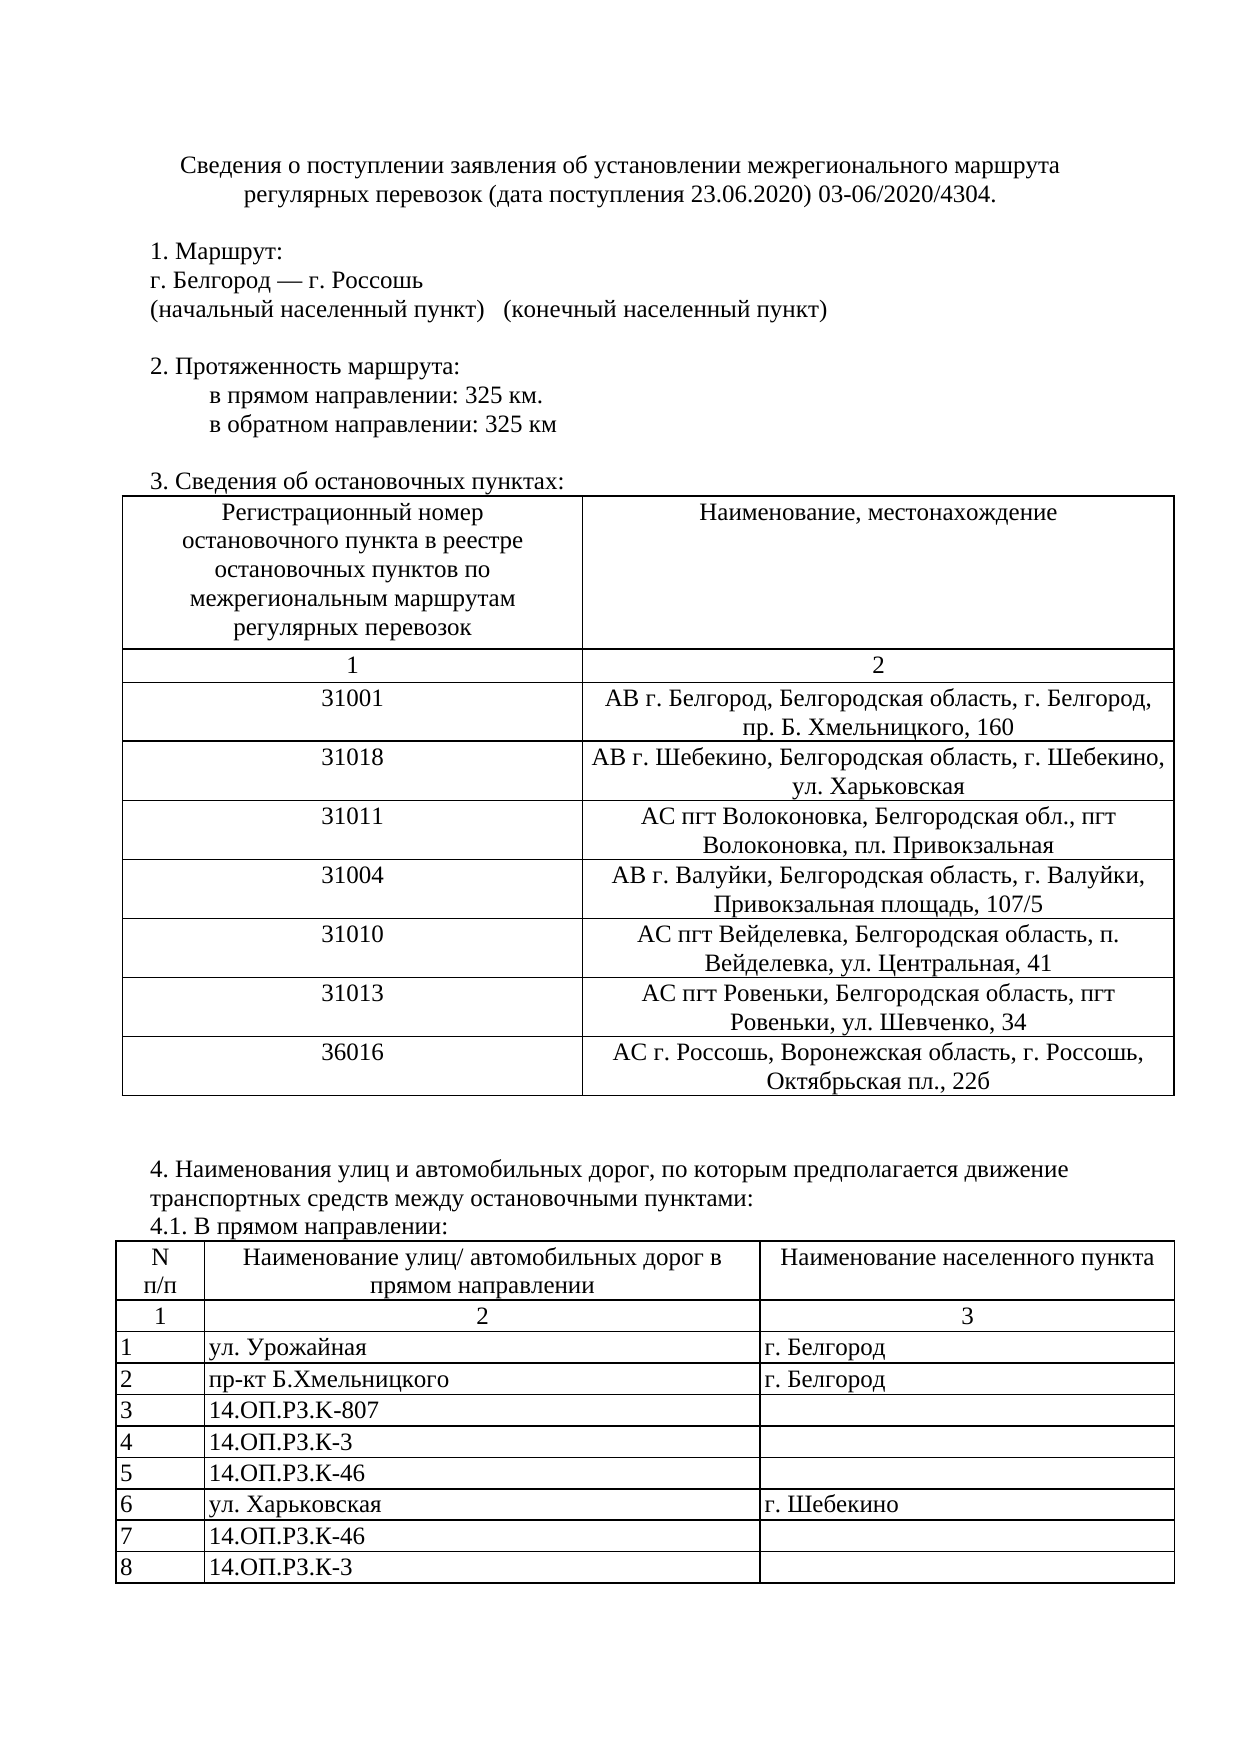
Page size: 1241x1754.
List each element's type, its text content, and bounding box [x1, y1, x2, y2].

text 4.1. В прямом направлении: [150, 1211, 1090, 1240]
text Сведения о поступлении заявления об установлении межрегионального маршрута регулярных перевозок (дата поступления 23.06.2020) 03-06/2020/4304. [150, 150, 1090, 207]
table_cell пр-кт Б.Хмельницкого [205, 1364, 759, 1393]
table_cell 1 [117, 1332, 204, 1362]
table_cell АВ г. Белгород, Белгородская область, г. Белгород, пр. Б. Хмельницкого, 160 [583, 683, 1173, 740]
table_cell 2 [583, 650, 1173, 681]
table_cell 14.ОП.РЗ.К-46 [205, 1458, 759, 1488]
table_cell 31010 [123, 919, 582, 977]
table_cell [761, 1427, 1174, 1456]
table_cell 3 [117, 1395, 204, 1425]
text г. Белгород — г. Россошь [150, 265, 1090, 294]
text 3. Сведения об остановочных пунктах: [150, 466, 1090, 495]
table_cell 1 [117, 1301, 204, 1331]
text в обратном направлении: 325 км [150, 409, 1090, 437]
table_cell 4 [117, 1427, 204, 1456]
table_header N п/п [117, 1242, 204, 1299]
table_cell ул. Харьковская [205, 1490, 759, 1519]
table_cell 31013 [123, 978, 582, 1036]
table_cell [761, 1458, 1174, 1488]
table_header Наименование населенного пункта [761, 1242, 1174, 1299]
table_cell 31001 [123, 683, 582, 740]
table_cell АВ г. Шебекино, Белгородская область, г. Шебекино, ул. Харьковская [583, 742, 1173, 799]
table_header Регистрационный номер остановочного пункта в реестре остановочных пунктов по межрегиональным маршрутам регулярных перевозок [123, 497, 582, 648]
text 4. Наименования улиц и автомобильных дорог, по которым предполагается движение транспортных средств между остановочными пунктами: [150, 1154, 1090, 1211]
table_cell АС г. Россошь, Воронежская область, г. Россошь, Октябрьская пл., 22б [583, 1037, 1173, 1095]
table_cell 14.ОП.РЗ.K-807 [205, 1395, 759, 1425]
table_cell 1 [123, 650, 582, 681]
table_cell 8 [117, 1552, 204, 1582]
table_cell 7 [117, 1521, 204, 1551]
table_cell ул. Урожайная [205, 1332, 759, 1362]
table_cell г. Белгород [761, 1332, 1174, 1362]
table_header Наименование, местонахождение [583, 497, 1173, 648]
table_cell 31004 [123, 860, 582, 918]
table_cell г. Шебекино [761, 1490, 1174, 1519]
table_cell [761, 1552, 1174, 1582]
table_cell АС пгт Вейделевка, Белгородская область, п. Вейделевка, ул. Центральная, 41 [583, 919, 1173, 977]
text (начальный населенный пункт) (конечный населенный пункт) [150, 294, 1090, 322]
table_header Наименование улиц/ автомобильных дорог в прямом направлении [205, 1242, 759, 1299]
table_cell 5 [117, 1458, 204, 1488]
table_cell 31011 [123, 801, 582, 858]
table_cell г. Белгород [761, 1364, 1174, 1393]
table_cell 14.ОП.РЗ.К-46 [205, 1521, 759, 1551]
table_cell 36016 [123, 1037, 582, 1095]
table_cell 14.ОП.РЗ.К-3 [205, 1427, 759, 1456]
table_cell 6 [117, 1490, 204, 1519]
table_cell 2 [117, 1364, 204, 1393]
text 2. Протяженность маршрута: [150, 351, 1090, 380]
table_cell АВ г. Валуйки, Белгородская область, г. Валуйки, Привокзальная площадь, 107/5 [583, 860, 1173, 918]
table_cell 31018 [123, 742, 582, 799]
table_cell 3 [761, 1301, 1174, 1331]
table_cell АС пгт Ровеньки, Белгородская область, пгт Ровеньки, ул. Шевченко, 34 [583, 978, 1173, 1036]
text 1. Маршрут: [150, 236, 1090, 265]
table_cell [761, 1395, 1174, 1425]
table_cell 14.ОП.РЗ.К-3 [205, 1552, 759, 1582]
table_cell АС пгт Волоконовка, Белгородская обл., пгт Волоконовка, пл. Привокзальная [583, 801, 1173, 858]
table_cell [761, 1521, 1174, 1551]
text в прямом направлении: 325 км. [150, 380, 1090, 409]
table_cell 2 [205, 1301, 759, 1331]
